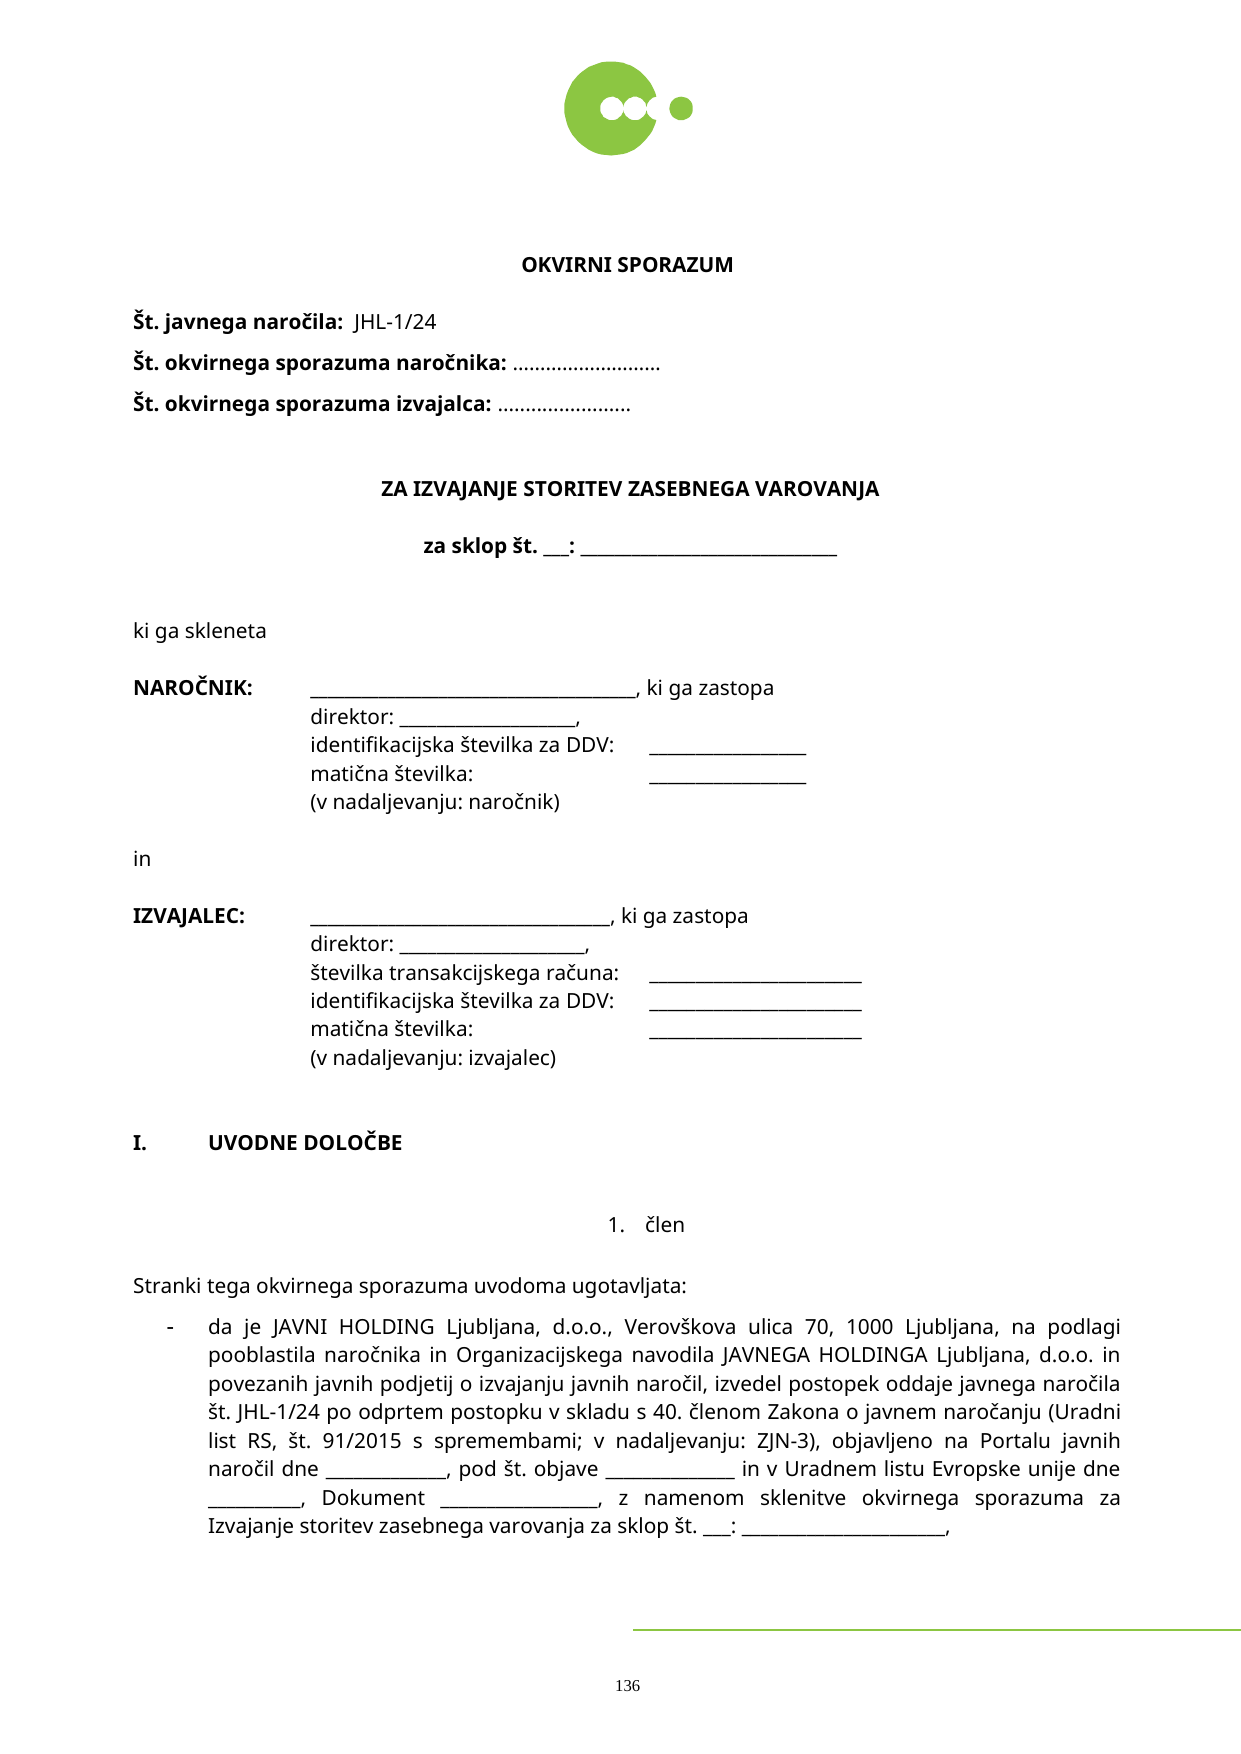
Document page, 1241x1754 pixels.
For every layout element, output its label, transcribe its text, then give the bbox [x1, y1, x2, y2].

text Stranki tega okvirnega sporazuma uvodoma ugotavljata: [133, 1271, 1122, 1300]
text direktor: ____________________, [133, 929, 1122, 958]
list UVODNE DOLOČBE [133, 1128, 1122, 1157]
text (v nadaljevanju: izvajalec) [133, 1043, 1122, 1071]
text in [133, 844, 1122, 872]
text Št. okvirnega sporazuma naročnika: ……………………… [133, 348, 1122, 376]
list člen [170, 1210, 1122, 1239]
text direktor: ___________________, [133, 702, 1122, 730]
text Št. okvirnega sporazuma izvajalca: ........................ [133, 389, 1122, 417]
list za sklop št. ___: ______________________________ [133, 531, 1127, 559]
text OKVIRNI SPORAZUM [133, 250, 1122, 279]
list da je JAVNI HOLDING Ljubljana, d.o.o., Verovškova ulica 70, 1000 Ljubljana, na podlagi pooblastila naročnika in Organizacijskega navodila JAVNEGA HOLDINGA Ljubljana, d.o.o. in povezanih javnih podjetij o izvajanju javnih naročil, izvedel postopek oddaje javnega naročila št. JHL-1/24 po odprtem postopku v skladu s 40. členom Zakona o javnem naročanju (Uradni list RS, št. 91/2015 s spremembami; v nadaljevanju: ZJN-3), objavljeno na Portalu javnih naročil dne _____________, pod št. objave ______________ in v Uradnem listu Evropske unije dne __________, Dokument _________________, z namenom sklenitve okvirnega sporazuma za Izvajanje storitev zasebnega varovanja za sklop št. ___: ______________________, [167, 1312, 1122, 1540]
text Št. javnega naročila: JHL-1/24 [133, 307, 1122, 336]
text matična številka: _________________ [133, 759, 1122, 787]
list ZA IZVAJANJE storitev ZASEBNEGA VAROVANJA [133, 474, 1127, 503]
text IZVAJALEC: ___________________________________, ki ga zastopa [133, 901, 1122, 929]
text (v nadaljevanju: naročnik) [133, 787, 1122, 816]
text NAROČNIK: ______________________________________, ki ga zastopa [133, 673, 1122, 702]
text identifikacijska številka za DDV: _______________________ [133, 986, 1122, 1014]
text ki ga skleneta [133, 616, 1122, 645]
text identifikacijska številka za DDV: _________________ [133, 730, 1122, 759]
text matična številka: _______________________ [133, 1014, 1122, 1043]
text številka transakcijskega računa: _______________________ [133, 958, 1122, 986]
